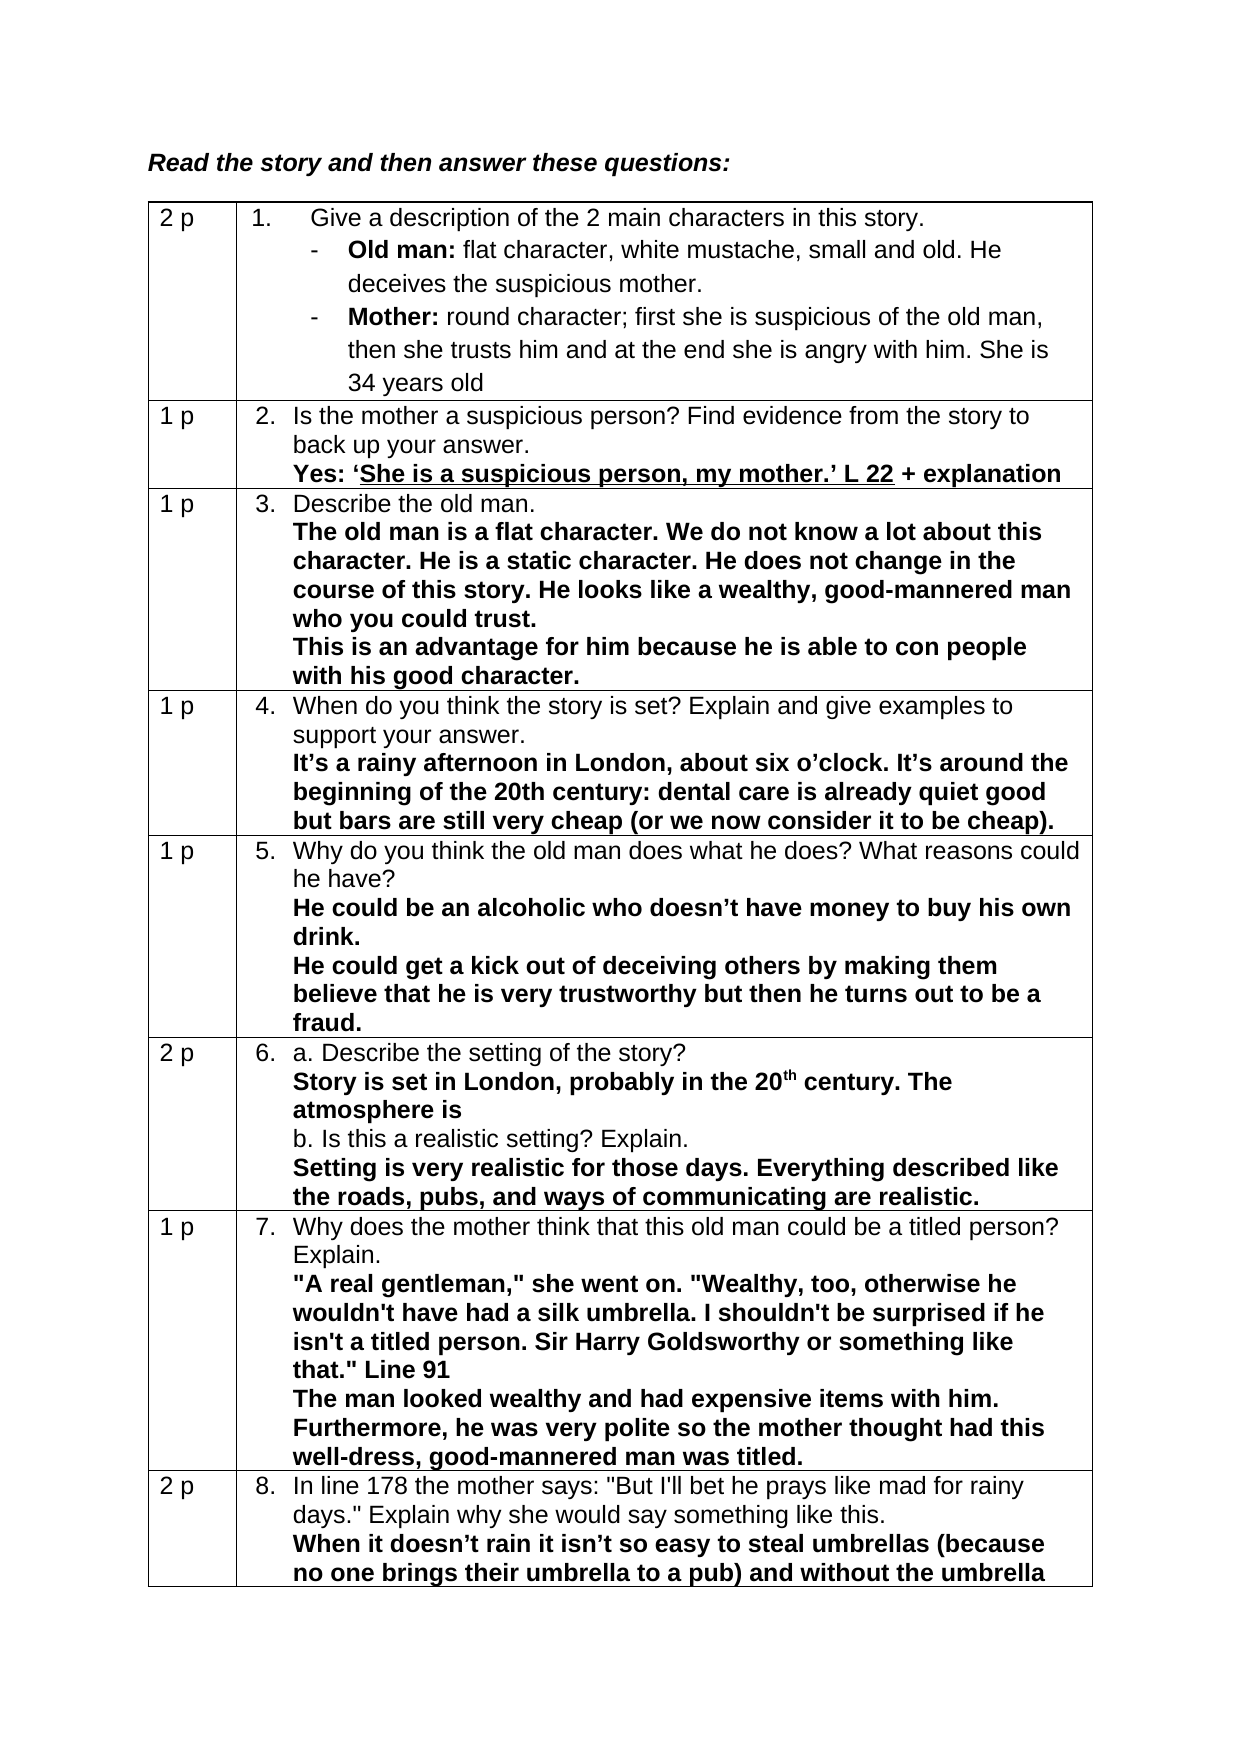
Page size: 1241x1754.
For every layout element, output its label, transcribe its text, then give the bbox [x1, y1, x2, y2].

text Read the story and then answer these questions: [148, 148, 1093, 176]
table_cell Describe the old man. The old man is a flat character. We do not know a lot about this character. He is a static character. He does not change in the course of this story. He looks like a wealthy, good-mannered man who you could trust. This is an advantage for him because he is able to con people with his good character. [237, 489, 1092, 690]
table_cell 2 p [149, 1038, 236, 1210]
table_cell 1 p [149, 401, 236, 487]
table_cell 1 p [149, 489, 236, 690]
table_header 2 p [149, 203, 236, 400]
table_cell a. Describe the setting of the story? Story is set in London, probably in the 20th century. The atmosphere is b. Is this a realistic setting? Explain. Setting is very realistic for those days. Everything described like the roads, pubs, and ways of communicating are realistic. [237, 1038, 1092, 1210]
table_cell 1 p [149, 836, 236, 1037]
table_cell 1 p [149, 691, 236, 834]
table_cell Why does the mother think that this old man could be a titled person? Explain. "A real gentleman," she went on. "Wealthy, too, otherwise he wouldn't have had a silk umbrella. I shouldn't be surprised if he isn't a titled person. Sir Harry Goldsworthy or something like that." Line 91 The man looked wealthy and had expensive items with him. Furthermore, he was very polite so the mother thought had this well-dress, good-mannered man was titled. [237, 1211, 1092, 1470]
table_header Give a description of the 2 main characters in this story. Old man: flat character, white mustache, small and old. He deceives the suspicious mother. Mother: round character; first she is suspicious of the old man, then she trusts him and at the end she is angry with him. She is 34 years old [237, 203, 1092, 400]
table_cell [237, 1471, 1092, 1586]
table_cell Is the mother a suspicious person? Find evidence from the story to back up your answer. Yes: ‘She is a suspicious person, my mother.’ L 22 + explanation [237, 401, 1092, 487]
table_cell 1 p [149, 1211, 236, 1470]
table_cell Why do you think the old man does what he does? What reasons could he have? He could be an alcoholic who doesn’t have money to buy his own drink. He could get a kick out of deceiving others by making them believe that he is very trustworthy but then he turns out to be a fraud. [237, 836, 1092, 1037]
table_cell 2 p [149, 1471, 236, 1586]
table_cell When do you think the story is set? Explain and give examples to support your answer. It’s a rainy afternoon in London, about six o’clock. It’s around the beginning of the 20th century: dental care is already quiet good but bars are still very cheap (or we now consider it to be cheap). [237, 691, 1092, 834]
